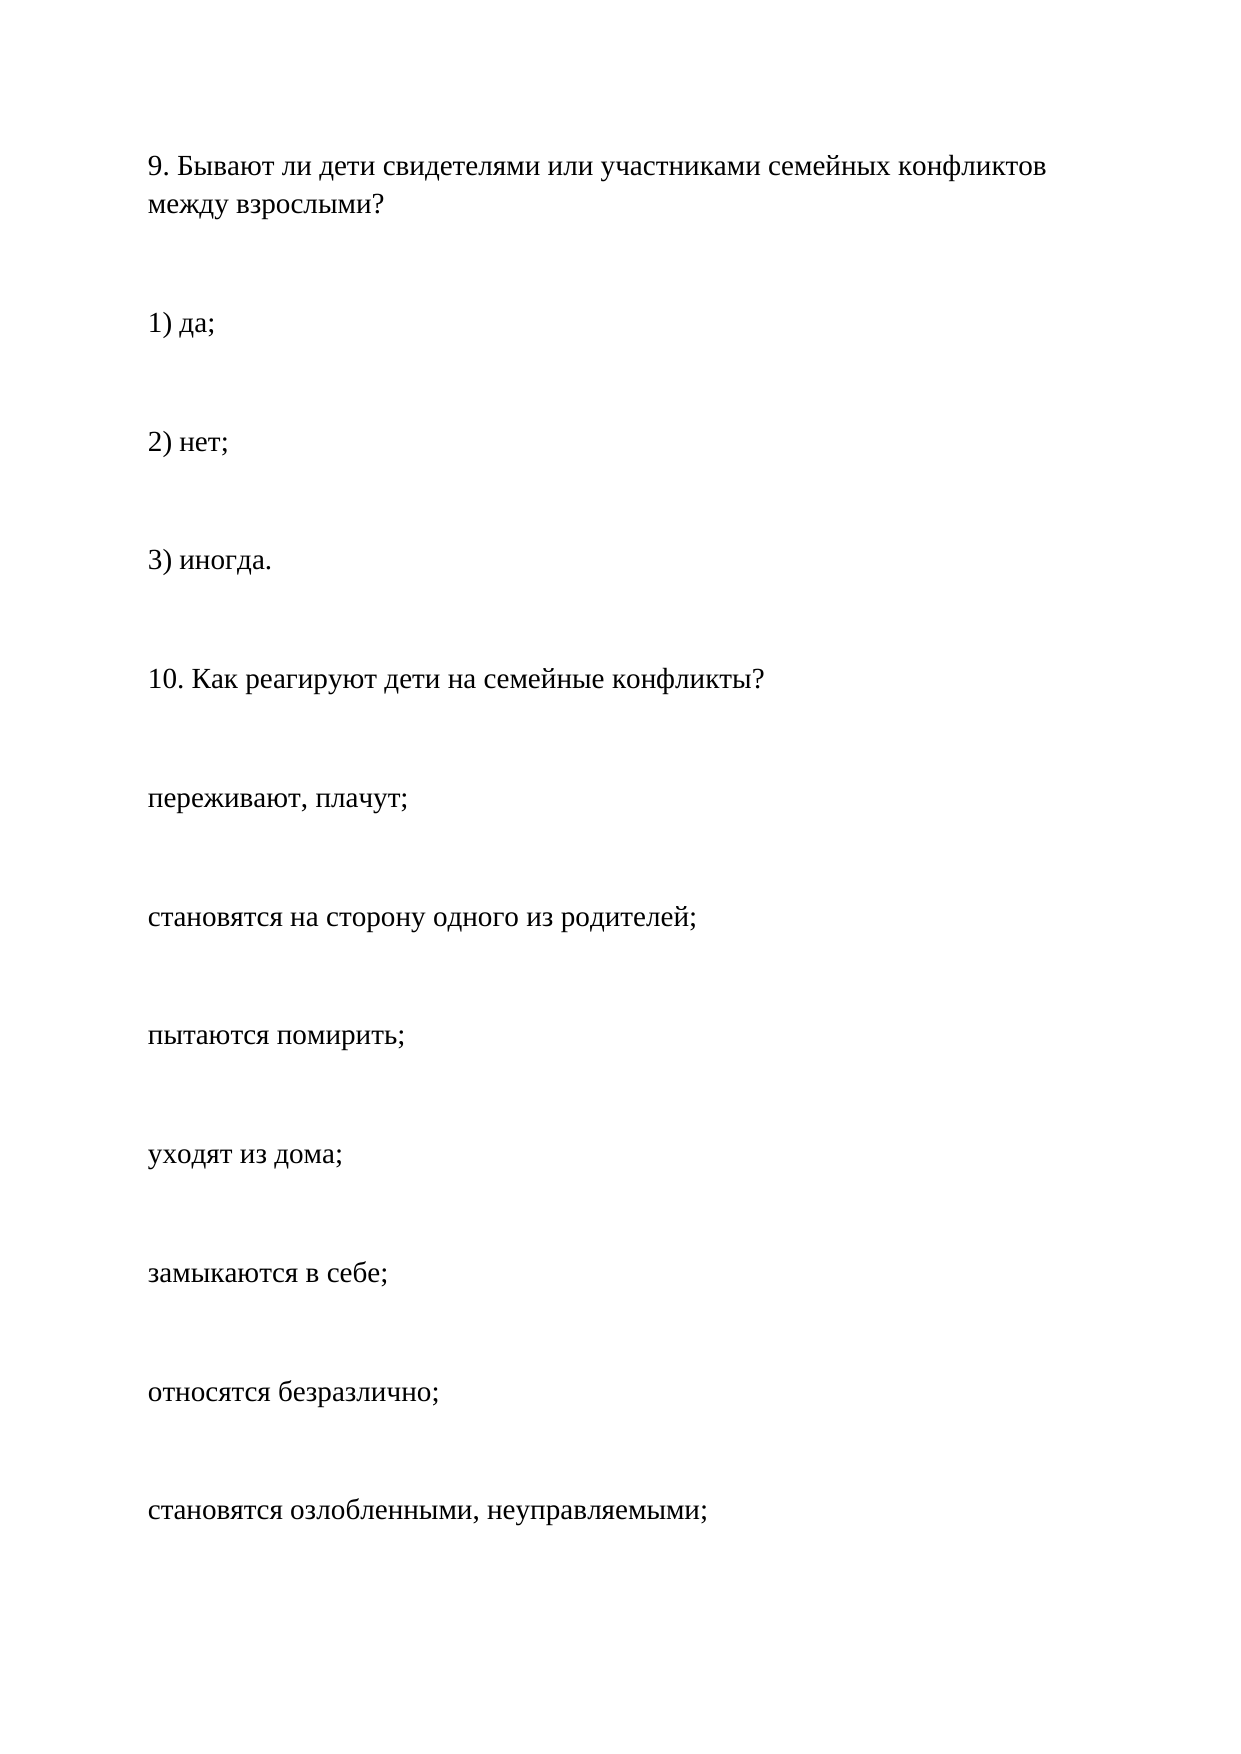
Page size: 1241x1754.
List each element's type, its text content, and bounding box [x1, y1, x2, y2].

text уходят из дома; [148, 1136, 1093, 1170]
text относятся безразлично; [148, 1374, 1093, 1407]
text 3) иногда. [148, 542, 1093, 576]
text становятся озлобленными, неуправляемыми; [148, 1492, 1093, 1526]
text пытаются помирить; [148, 1017, 1093, 1051]
text 9. Бывают ли дети свидетелями или участниками семейных конфликтов между взрослыми? [148, 148, 1093, 220]
text 1) да; [148, 305, 1093, 338]
text 2) нет; [148, 424, 1093, 457]
text переживают, плачут; [148, 780, 1093, 813]
text 10. Как реагируют дети на семейные конфликты? [148, 661, 1093, 695]
text замыкаются в себе; [148, 1255, 1093, 1288]
text становятся на сторону одного из родителей; [148, 899, 1093, 932]
